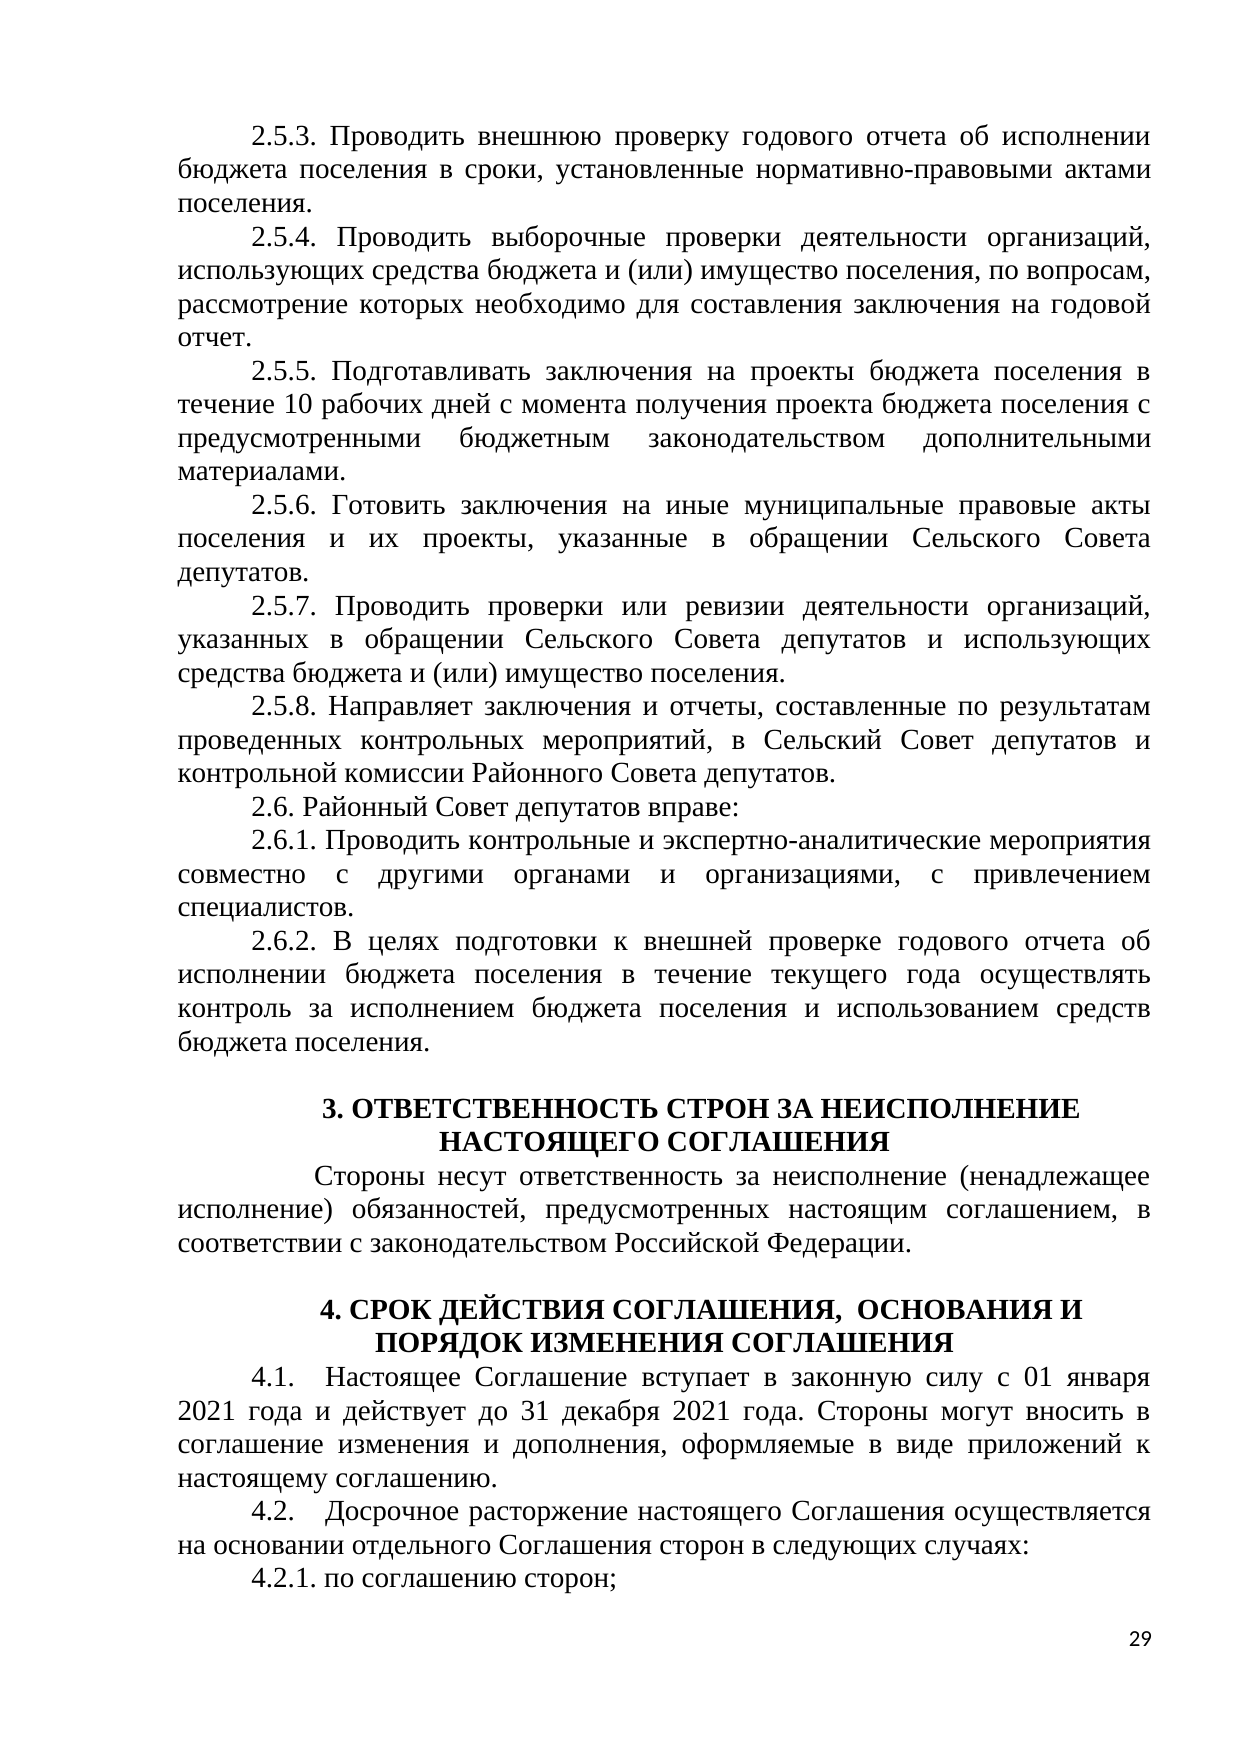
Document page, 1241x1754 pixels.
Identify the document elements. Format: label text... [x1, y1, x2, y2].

text 2.5.3. Проводить внешнюю проверку годового отчета об исполнении бюджета поселения в сроки, установленные нормативно-правовыми актами поселения. [177, 118, 1152, 219]
text 2.5.6. Готовить заключения на иные муниципальные правовые акты поселения и их проекты, указанные в обращении Сельского Совета депутатов. [177, 487, 1152, 588]
text 2.5.4. Проводить выборочные проверки деятельности организаций, использующих средства бюджета и (или) имущество поселения, по вопросам, рассмотрение которых необходимо для составления заключения на годовой отчет. [177, 219, 1152, 353]
text 4.1. Настоящее Соглашение вступает в законную силу с 01 января 2021 года и действует до 31 декабря 2021 года. Стороны могут вносить в соглашение изменения и дополнения, оформляемые в виде приложений к настоящему соглашению. [177, 1359, 1152, 1493]
text 3. ОТВЕТСТВЕННОСТЬ СТРОН ЗА НЕИСПОЛНЕНИЕ НАСТОЯЩЕГО СОГЛАШЕНИЯ [177, 1091, 1152, 1158]
text 2.6.2. В целях подготовки к внешней проверке годового отчета об исполнении бюджета поселения в течение текущего года осуществлять контроль за исполнением бюджета поселения и использованием средств бюджета поселения. [177, 923, 1152, 1057]
text 2.6.1. Проводить контрольные и экспертно-аналитические мероприятия совместно с другими органами и организациями, с привлечением специалистов. [177, 822, 1152, 923]
text 2.5.7. Проводить проверки или ревизии деятельности организаций, указанных в обращении Сельского Совета депутатов и использующих средства бюджета и (или) имущество поселения. [177, 588, 1152, 688]
text 2.6. Районный Совет депутатов вправе: [177, 789, 1152, 822]
text 2.5.5. Подготавливать заключения на проекты бюджета поселения в течение 10 рабочих дней с момента получения проекта бюджета поселения с предусмотренными бюджетным законодательством дополнительными материалами. [177, 353, 1152, 487]
text 4.2.1. по соглашению сторон; [177, 1560, 1152, 1594]
text 4.2. Досрочное расторжение настоящего Соглашения осуществляется на основании отдельного Соглашения сторон в следующих случаях: [177, 1493, 1152, 1560]
text 4. СРОК ДЕЙСТВИЯ СОГЛАШЕНИЯ, ОСНОВАНИЯ И ПОРЯДОК ИЗМЕНЕНИЯ СОГЛАШЕНИЯ [177, 1292, 1152, 1359]
text 2.5.8. Направляет заключения и отчеты, составленные по результатам проведенных контрольных мероприятий, в Сельский Совет депутатов и контрольной комиссии Районного Совета депутатов. [177, 688, 1152, 789]
text Стороны несут ответственность за неисполнение (ненадлежащее исполнение) обязанностей, предусмотренных настоящим соглашением, в соответствии с законодательством Российской Федерации. [177, 1158, 1152, 1258]
